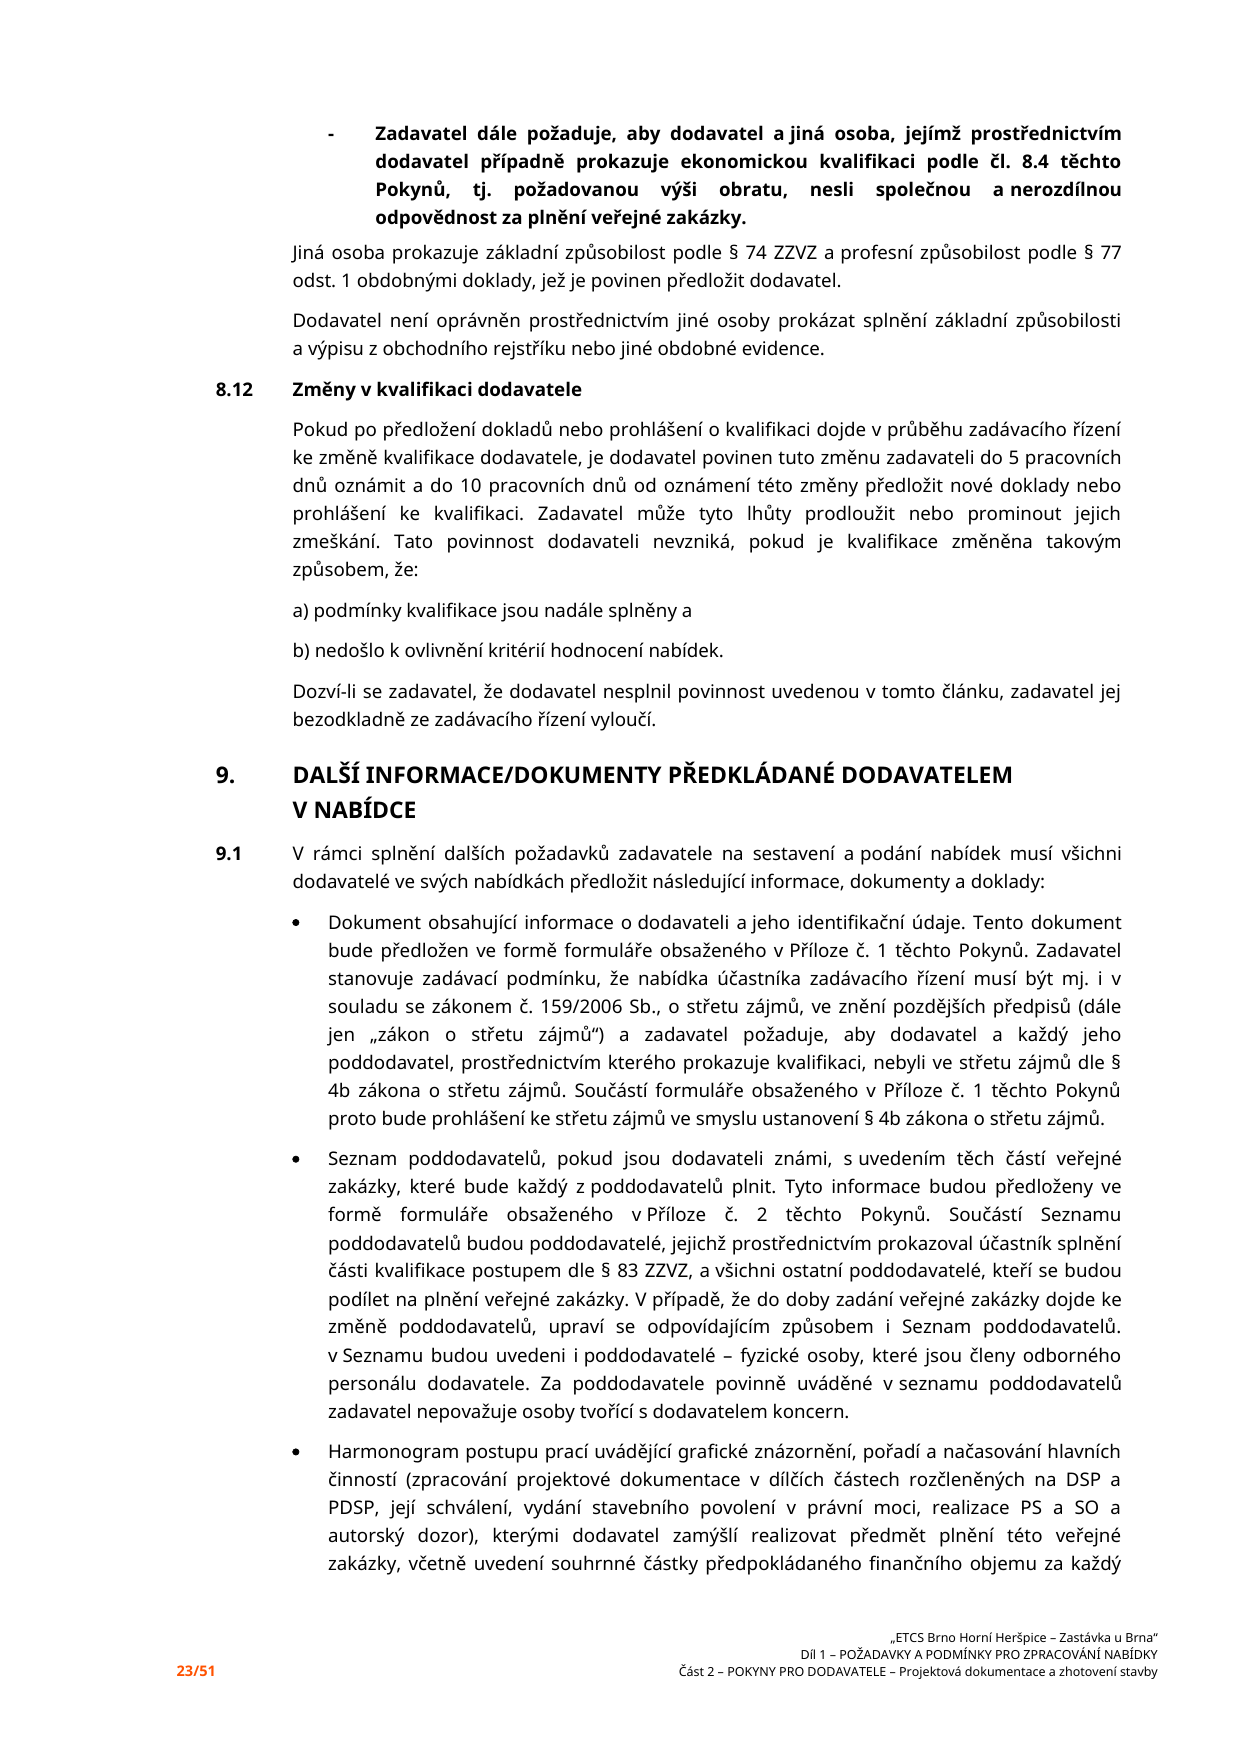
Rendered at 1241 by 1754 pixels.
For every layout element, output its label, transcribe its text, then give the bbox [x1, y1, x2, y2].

text Seznam poddodavatelů, pokud jsou dodavateli známi, s uvedením těch částí veřejné zakázky, které bude každý z poddodavatelů plnit. Tyto informace budou předloženy ve formě formuláře obsaženého v Příloze č. 2 těchto Pokynů. Součástí Seznamu poddodavatelů budou poddodavatelé, jejichž prostřednictvím prokazoval účastník splnění části kvalifikace postupem dle § 83 ZZVZ, a všichni ostatní poddodavatelé, kteří se budou podílet na plnění veřejné zakázky. V případě, že do doby zadání veřejné zakázky dojde ke změně poddodavatelů, upraví se odpovídajícím způsobem i Seznam poddodavatelů. v Seznamu budou uvedeni i poddodavatelé – fyzické osoby, které jsou členy odborného personálu dodavatele. Za poddodavatele povinně uváděné v seznamu poddodavatelů zadavatel nepovažuje osoby tvořící s dodavatelem koncern. [292, 1146, 1122, 1423]
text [292, 1438, 1122, 1576]
text V rámci splnění dalších požadavků zadavatele na sestavení a podání nabídek musí všichni dodavatelé ve svých nabídkách předložit následující informace, dokumenty a doklady: [216, 841, 1122, 894]
text Dodavatel není oprávněn prostřednictvím jiné osoby prokázat splnění základní způsobilosti a výpisu z obchodního rejstříku nebo jiné obdobné evidence. [292, 307, 1122, 361]
text Změny v kvalifikaci dodavatele [216, 376, 1122, 402]
text Zadavatel dále požaduje, aby dodavatel a jiná osoba, jejímž prostřednictvím dodavatel případně prokazuje ekonomickou kvalifikaci podle čl. 8.4 těchto Pokynů, tj. požadovanou výši obratu, nesli společnou a nerozdílnou odpovědnost za plnění veřejné zakázky. [328, 121, 1122, 230]
list a) podmínky kvalifikace jsou nadále splněny a [292, 597, 1122, 623]
text DALŠÍ INFORMACE/DOKUMENTY PŘEDKLÁDANÉ DODAVATELEM v NABÍDCE [216, 759, 1122, 825]
list Dozví-li se zadavatel, že dodavatel nesplnil povinnost uvedenou v tomto článku, zadavatel jej bezodkladně ze zadávacího řízení vyloučí. [292, 678, 1122, 732]
list b) nedošlo k ovlivnění kritérií hodnocení nabídek. [292, 638, 1122, 663]
list Pokud po předložení dokladů nebo prohlášení o kvalifikaci dojde v průběhu zadávacího řízení ke změně kvalifikace dodavatele, je dodavatel povinen tuto změnu zadavateli do 5 pracovních dnů oznámit a do 10 pracovních dnů od oznámení této změny předložit nové doklady nebo prohlášení ke kvalifikaci. Zadavatel může tyto lhůty prodloužit nebo prominout jejich zmeškání. Tato povinnost dodavateli nevzniká, pokud je kvalifikace změněna takovým způsobem, že: [292, 417, 1122, 582]
text Jiná osoba prokazuje základní způsobilost podle § 74 ZZVZ a profesní způsobilost podle § 77 odst. 1 obdobnými doklady, jež je povinen předložit dodavatel. [292, 239, 1122, 292]
text Dokument obsahující informace o dodavateli a jeho identifikační údaje. Tento dokument bude předložen ve formě formuláře obsaženého v Příloze č. 1 těchto Pokynů. Zadavatel stanovuje zadávací podmínku, že nabídka účastníka zadávacího řízení musí být mj. i v souladu se zákonem č. 159/2006 Sb., o střetu zájmů, ve znění pozdějších předpisů (dále jen „zákon o střetu zájmů“) a zadavatel požaduje, aby dodavatel a každý jeho poddodavatel, prostřednictvím kterého prokazuje kvalifikaci, nebyli ve střetu zájmů dle § 4b zákona o střetu zájmů. Součástí formuláře obsaženého v Příloze č. 1 těchto Pokynů proto bude prohlášení ke střetu zájmů ve smyslu ustanovení § 4b zákona o střetu zájmů. [292, 909, 1122, 1131]
